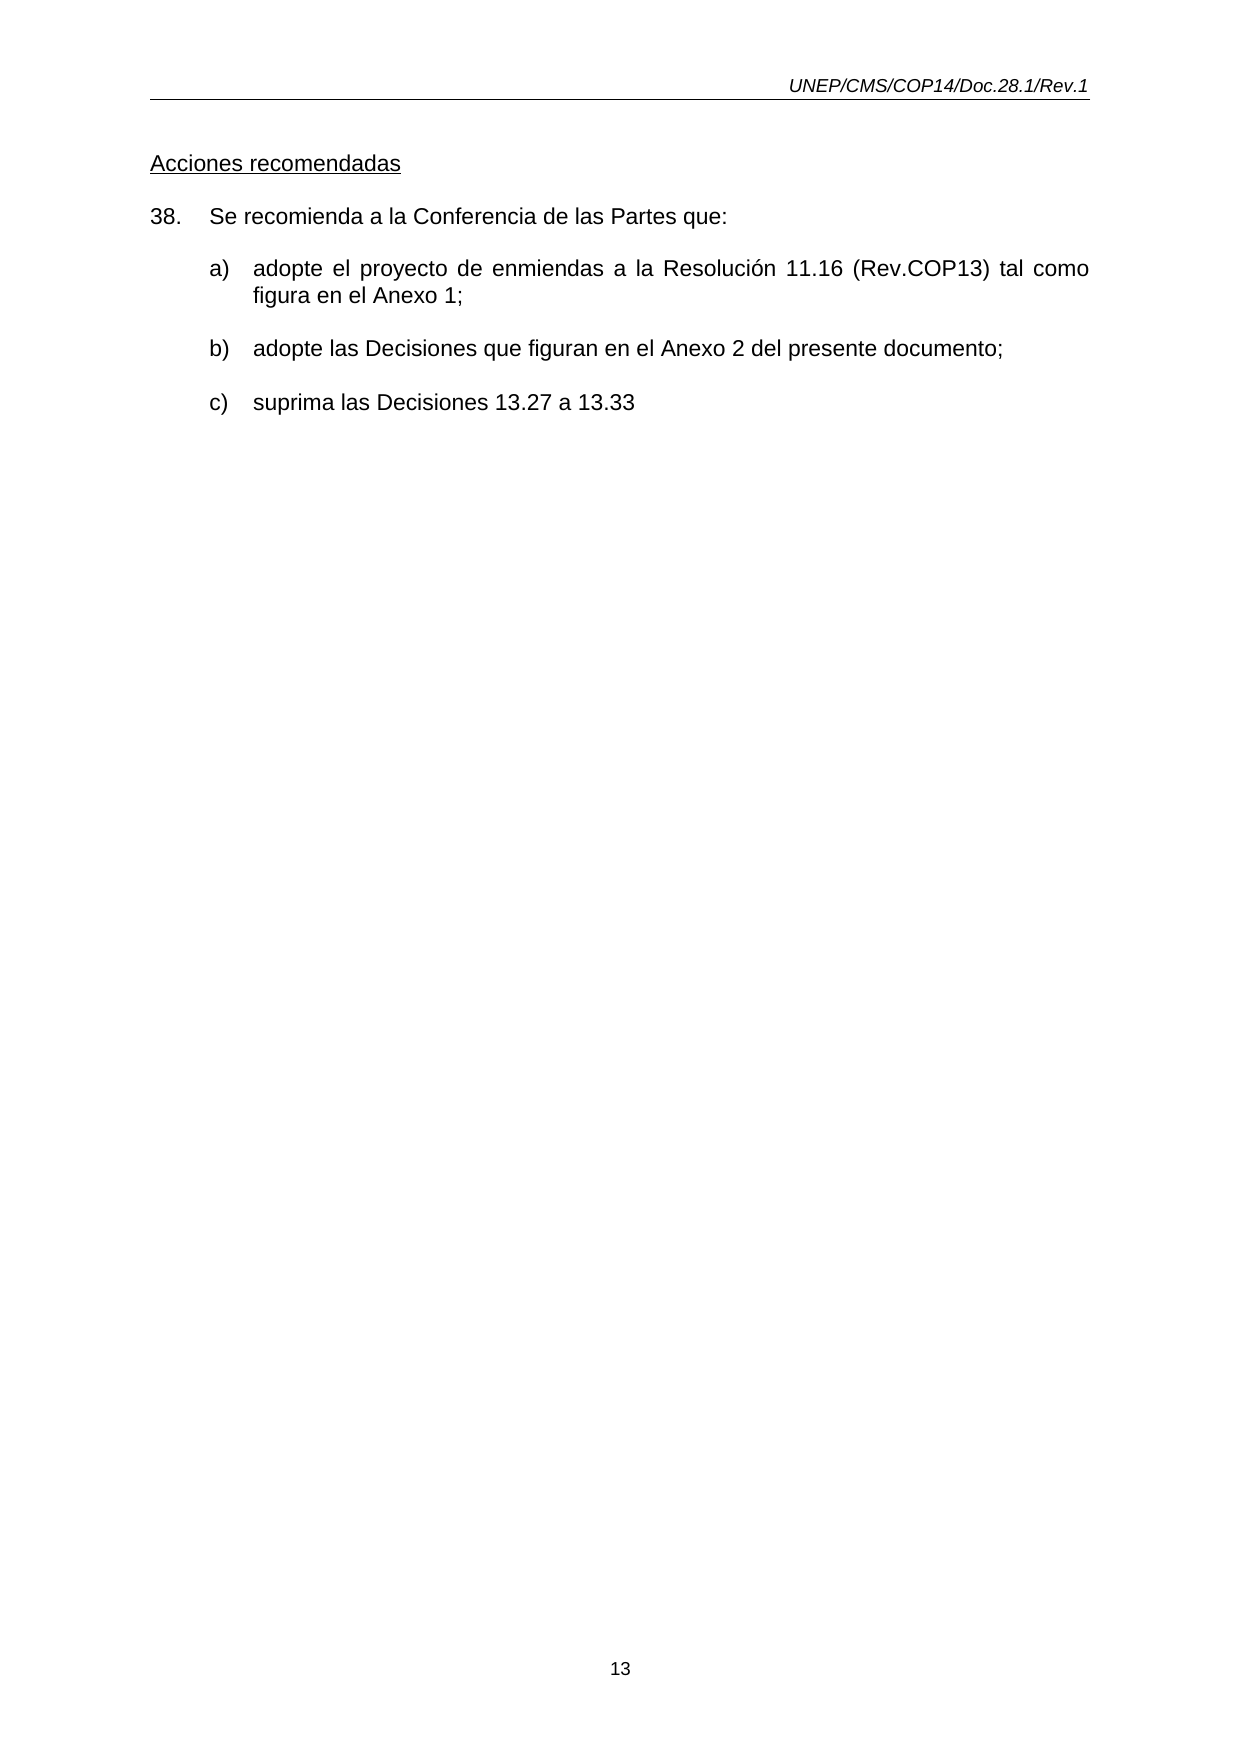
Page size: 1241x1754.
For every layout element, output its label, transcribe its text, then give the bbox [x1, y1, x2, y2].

list Se recomienda a la Conferencia de las Partes que: [150, 203, 1090, 229]
list adopte el proyecto de enmiendas a la Resolución 11.16 (Rev.COP13) tal como figura en el Anexo 1; [209, 255, 1090, 308]
text Acciones recomendadas [150, 150, 1090, 176]
list adopte las Decisiones que figuran en el Anexo 2 del presente documento; [209, 334, 1090, 361]
list suprima las Decisiones 13.27 a 13.33 [209, 389, 1090, 416]
